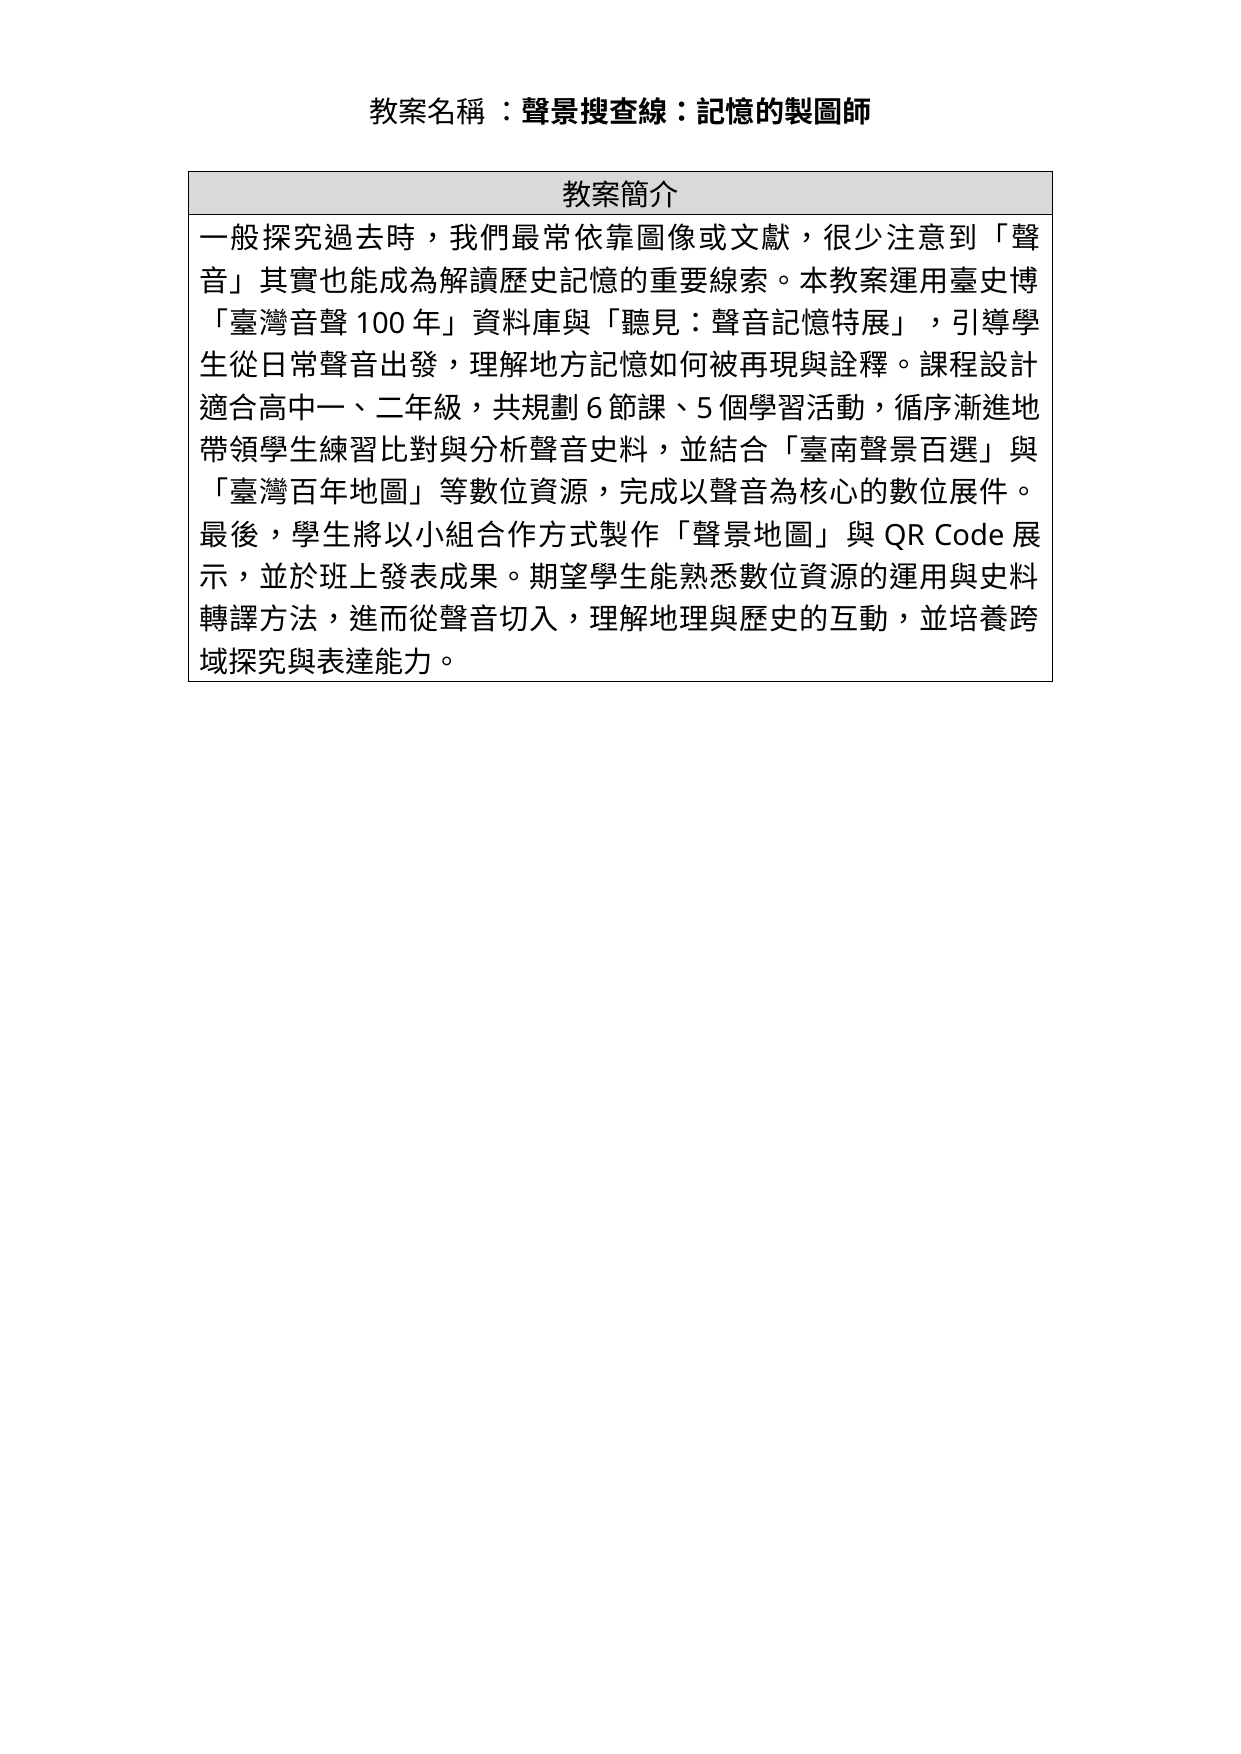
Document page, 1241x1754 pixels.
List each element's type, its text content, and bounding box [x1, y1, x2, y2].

table_header 教案簡介 [189, 172, 1052, 214]
text 教案名稱 ：聲景搜查線：記憶的製圖師 [89, 89, 1152, 131]
table_cell 一般探究過去時，我們最常依靠圖像或文獻，很少注意到「聲音」其實也能成為解讀歷史記憶的重要線索。本教案運用臺史博「臺灣音聲100年」資料庫與「聽見：聲音記憶特展」，引導學生從日常聲音出發，理解地方記憶如何被再現與詮釋。課程設計適合高中一、二年級，共規劃6節課、5個學習活動，循序漸進地帶領學生練習比對與分析聲音史料，並結合「臺南聲景百選」與「臺灣百年地圖」等數位資源，完成以聲音為核心的數位展件。最後，學生將以小組合作方式製作「聲景地圖」與QR Code展示，並於班上發表成果。期望學生能熟悉數位資源的運用與史料轉譯方法，進而從聲音切入，理解地理與歷史的互動，並培養跨域探究與表達能力。 [189, 215, 1052, 681]
